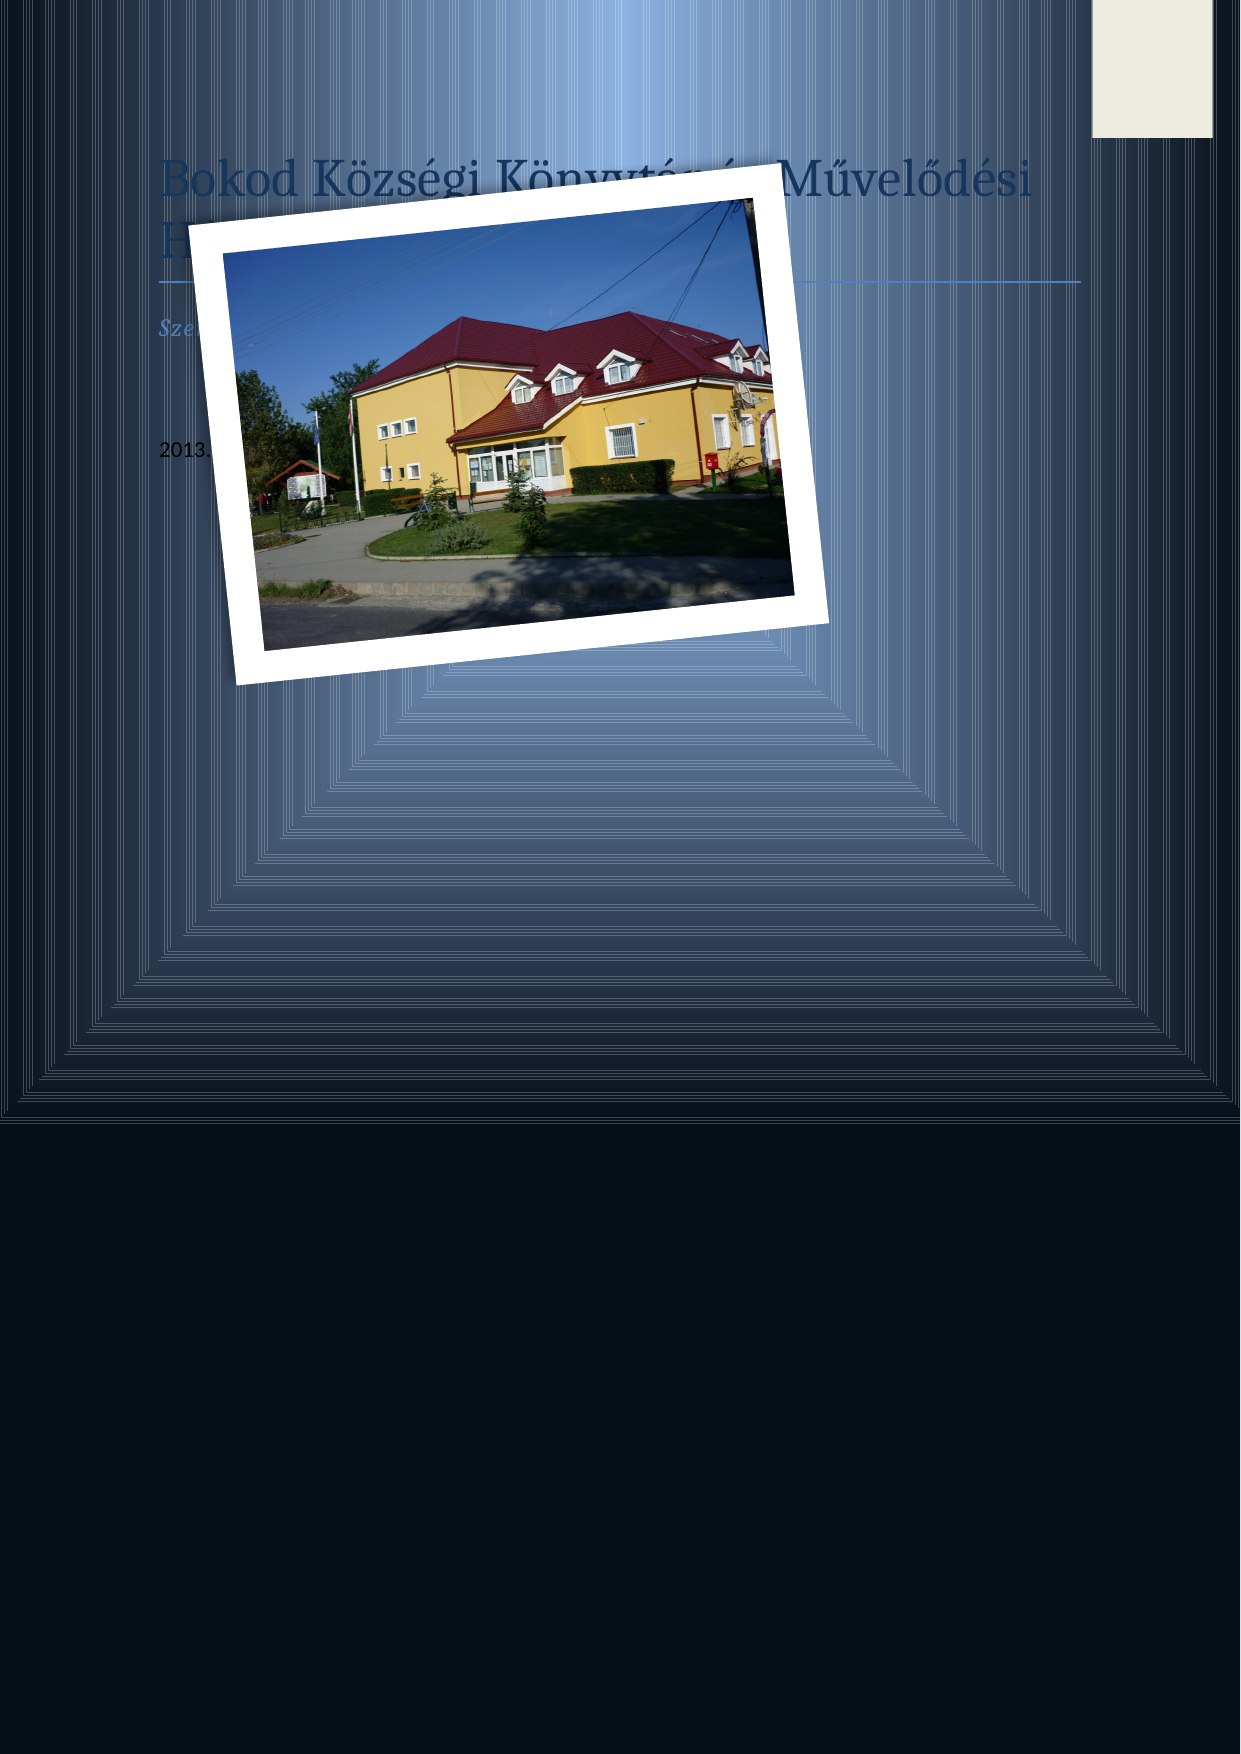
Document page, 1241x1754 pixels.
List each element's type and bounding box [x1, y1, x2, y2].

picture [223, 198, 794, 650]
